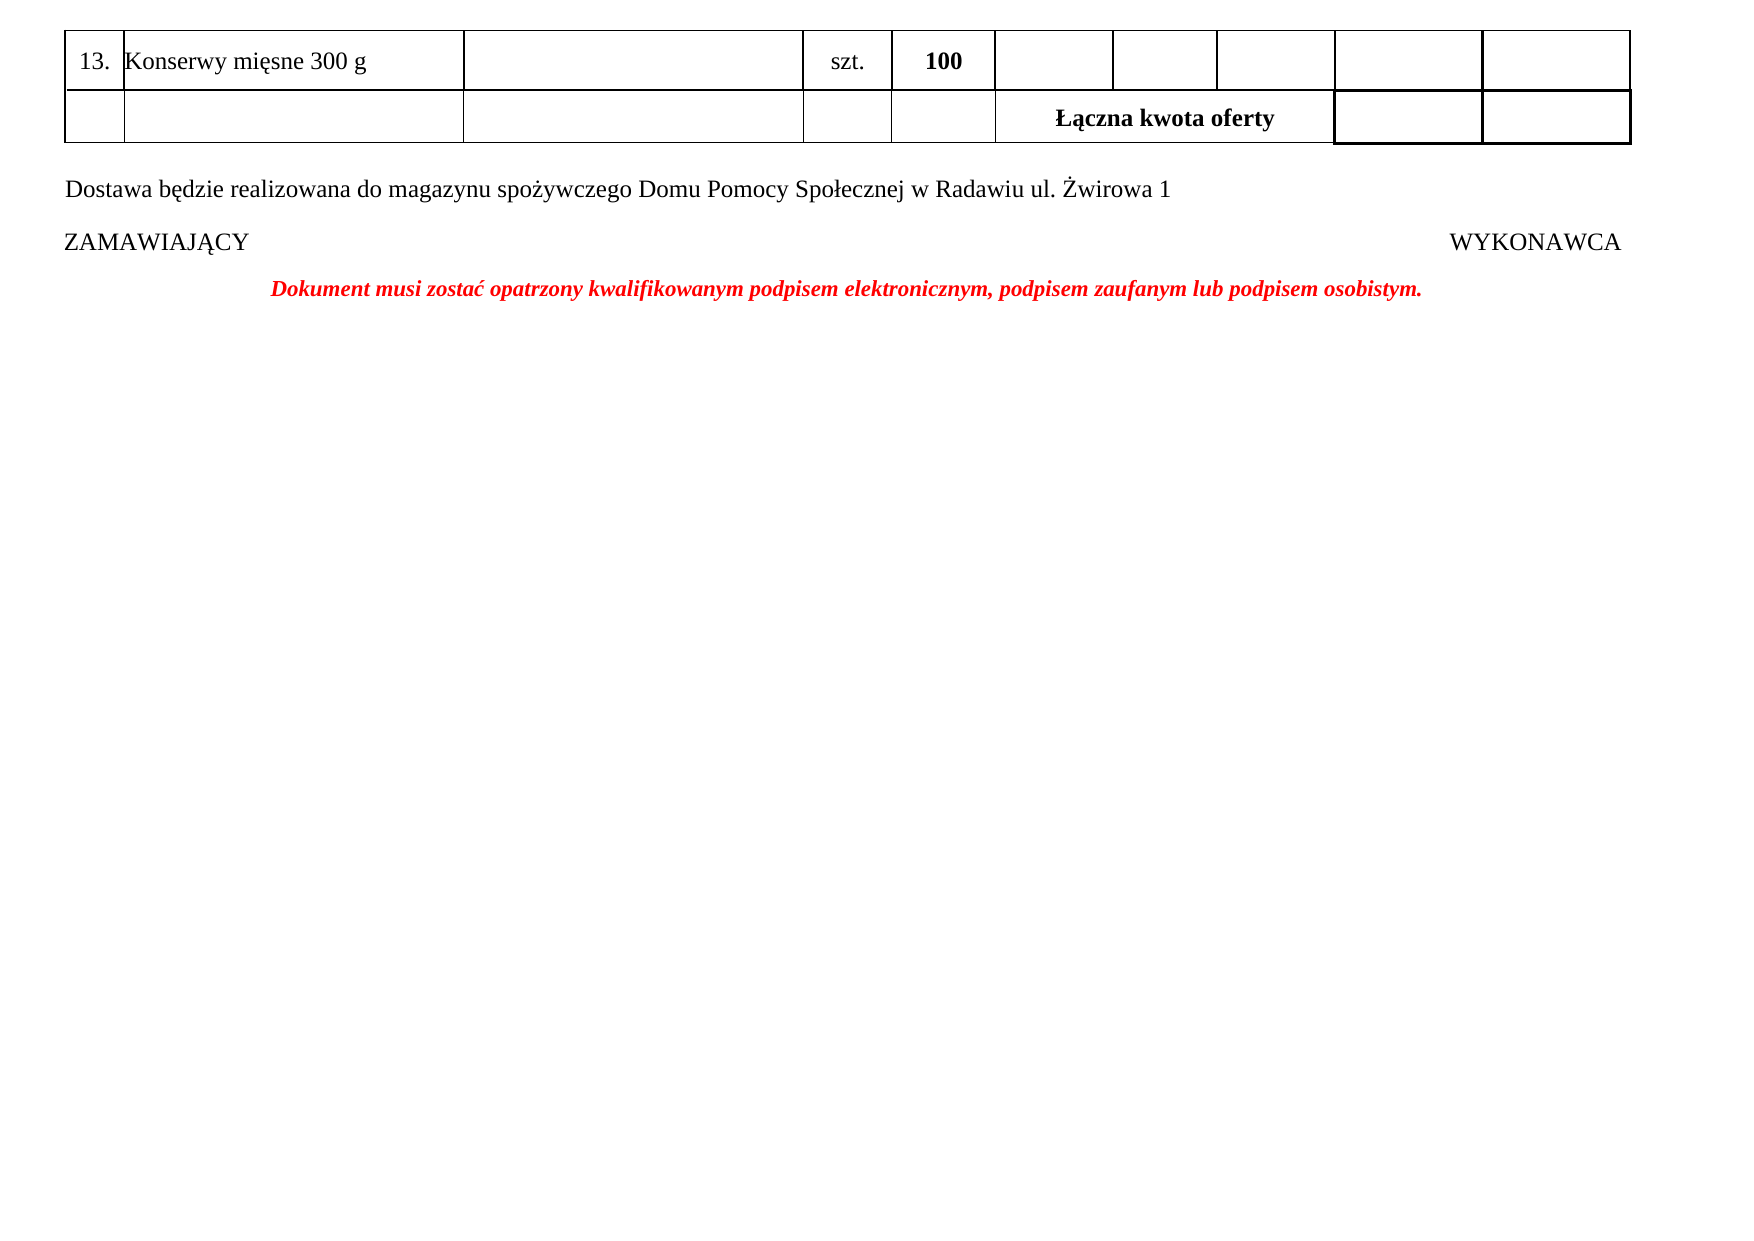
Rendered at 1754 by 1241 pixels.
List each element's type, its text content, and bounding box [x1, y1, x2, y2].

table_cell szt. [804, 31, 891, 89]
table_cell Łączna kwota oferty [996, 91, 1333, 142]
table_cell [996, 31, 1112, 89]
table_cell Konserwy mięsne 300 g [125, 31, 463, 89]
table_cell 13. [66, 31, 123, 89]
table_cell [1484, 31, 1629, 89]
table_cell [1114, 31, 1216, 89]
table_cell [464, 91, 803, 142]
table_cell [465, 31, 802, 89]
table_header ZAMAWIAJĄCY WYKONAWCA Dokument musi zostać opatrzony kwalifikowanym podpisem elektronicznym, podpisem zaufanym lub podpisem osobistym. [64, 203, 1630, 301]
table_cell [1336, 31, 1481, 89]
table_cell [892, 91, 995, 142]
table_cell [804, 91, 891, 142]
table_cell [1336, 92, 1481, 142]
table_cell [1218, 31, 1334, 89]
table_cell [1484, 92, 1629, 142]
table_cell [125, 91, 463, 142]
table_cell 100 [893, 31, 994, 89]
table_cell [66, 90, 124, 142]
text Dostawa będzie realizowana do magazynu spożywczego Domu Pomocy Społecznej w Radawiu ul. Żwirowa 1 [65, 174, 1606, 203]
